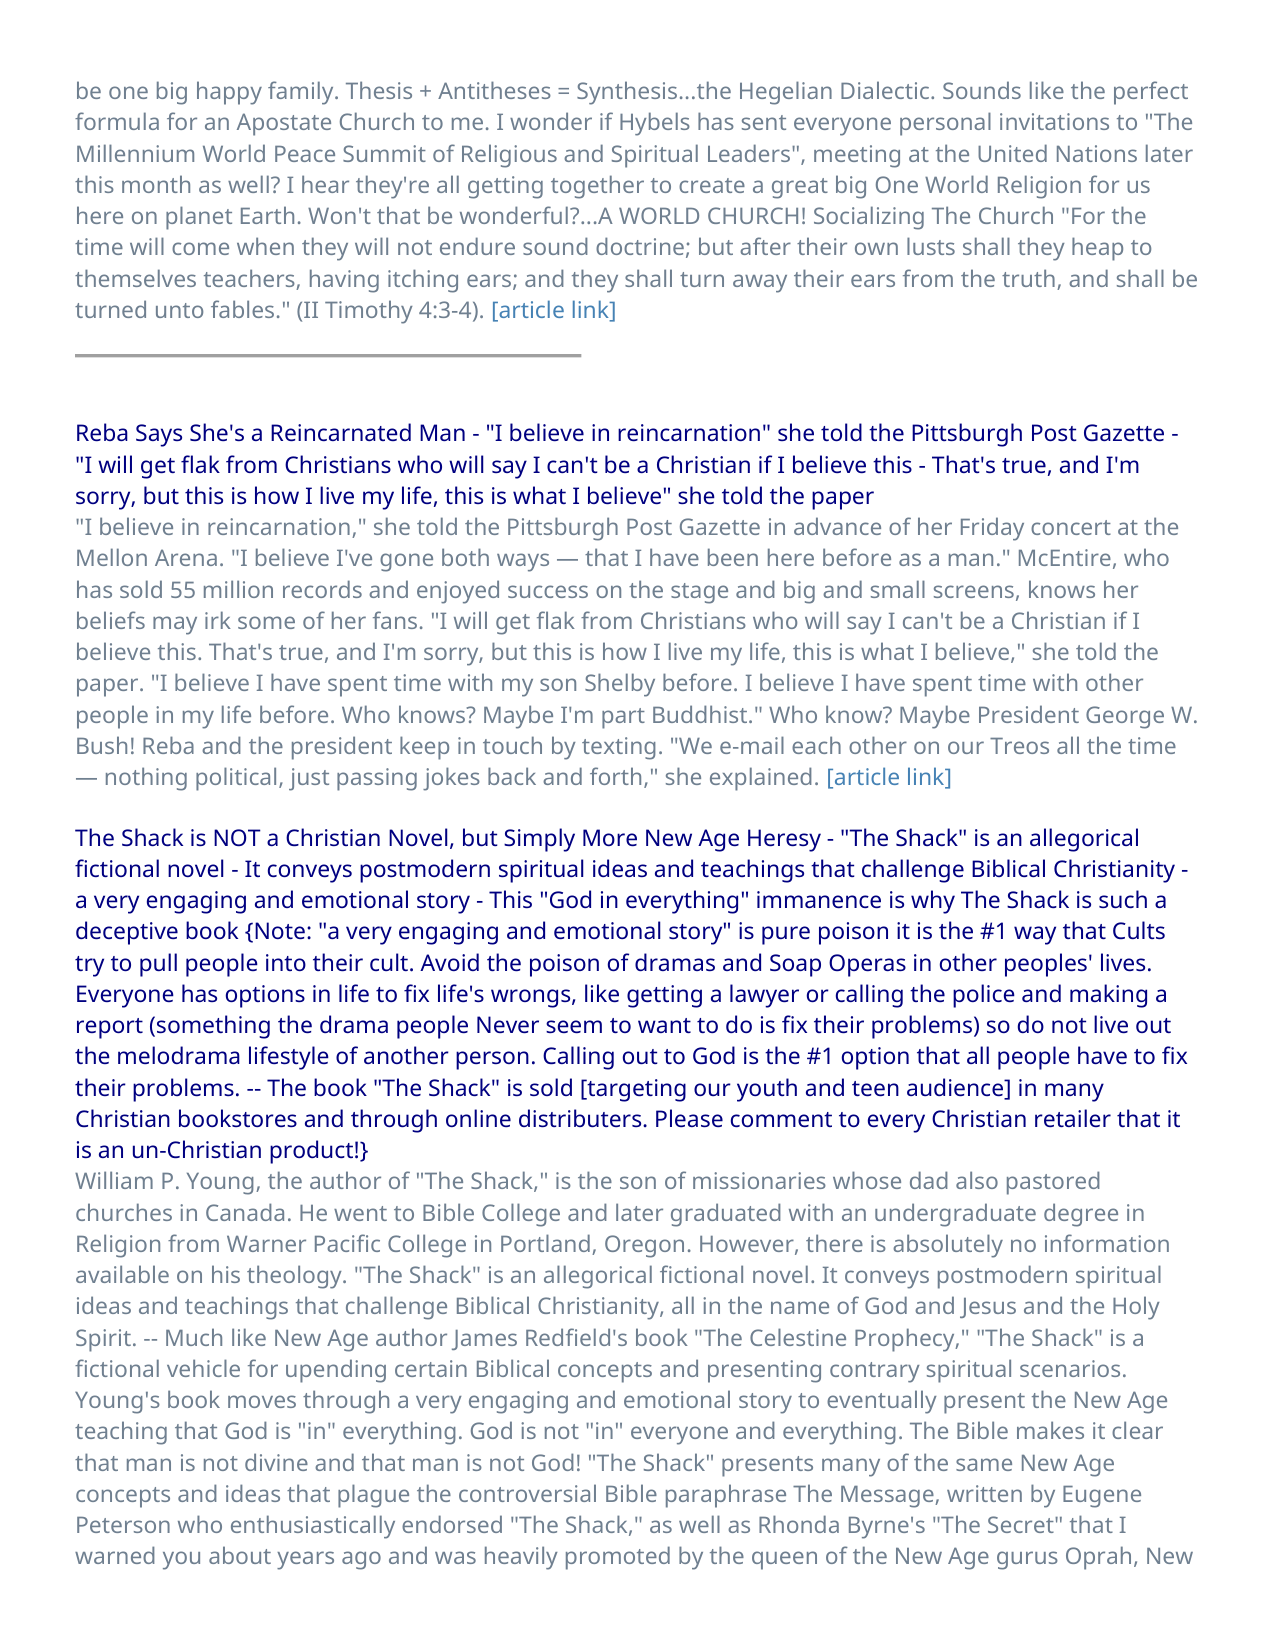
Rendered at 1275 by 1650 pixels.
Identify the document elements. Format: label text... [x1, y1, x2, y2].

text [75, 75, 1200, 325]
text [75, 822, 1200, 1572]
text Reba Says She's a Reincarnated Man - "I believe in reincarnation" she told the Pittsburgh Post Gazette - "I will get flak from Christians who will say I can't be a Christian if I believe this - That's true, and I'm sorry, but this is how I live my life, this is what I believe" she told the paper "I believe in reincarnation," she told the Pittsburgh Post Gazette in advance of her Friday concert at the Mellon Arena. "I believe I've gone both ways — that I have been here before as a man." McEntire, who has sold 55 million records and enjoyed success on the stage and big and small screens, knows her beliefs may irk some of her fans. "I will get flak from Christians who will say I can't be a Christian if I believe this. That's true, and I'm sorry, but this is how I live my life, this is what I believe," she told the paper. "I believe I have spent time with my son Shelby before. I believe I have spent time with other people in my life before. Who knows? Maybe I'm part Buddhist." Who know? Maybe President George W. Bush! Reba and the president keep in touch by texting. "We e-mail each other on our Treos all the time — nothing political, just passing jokes back and forth," she explained. [article link] [75, 417, 1200, 792]
